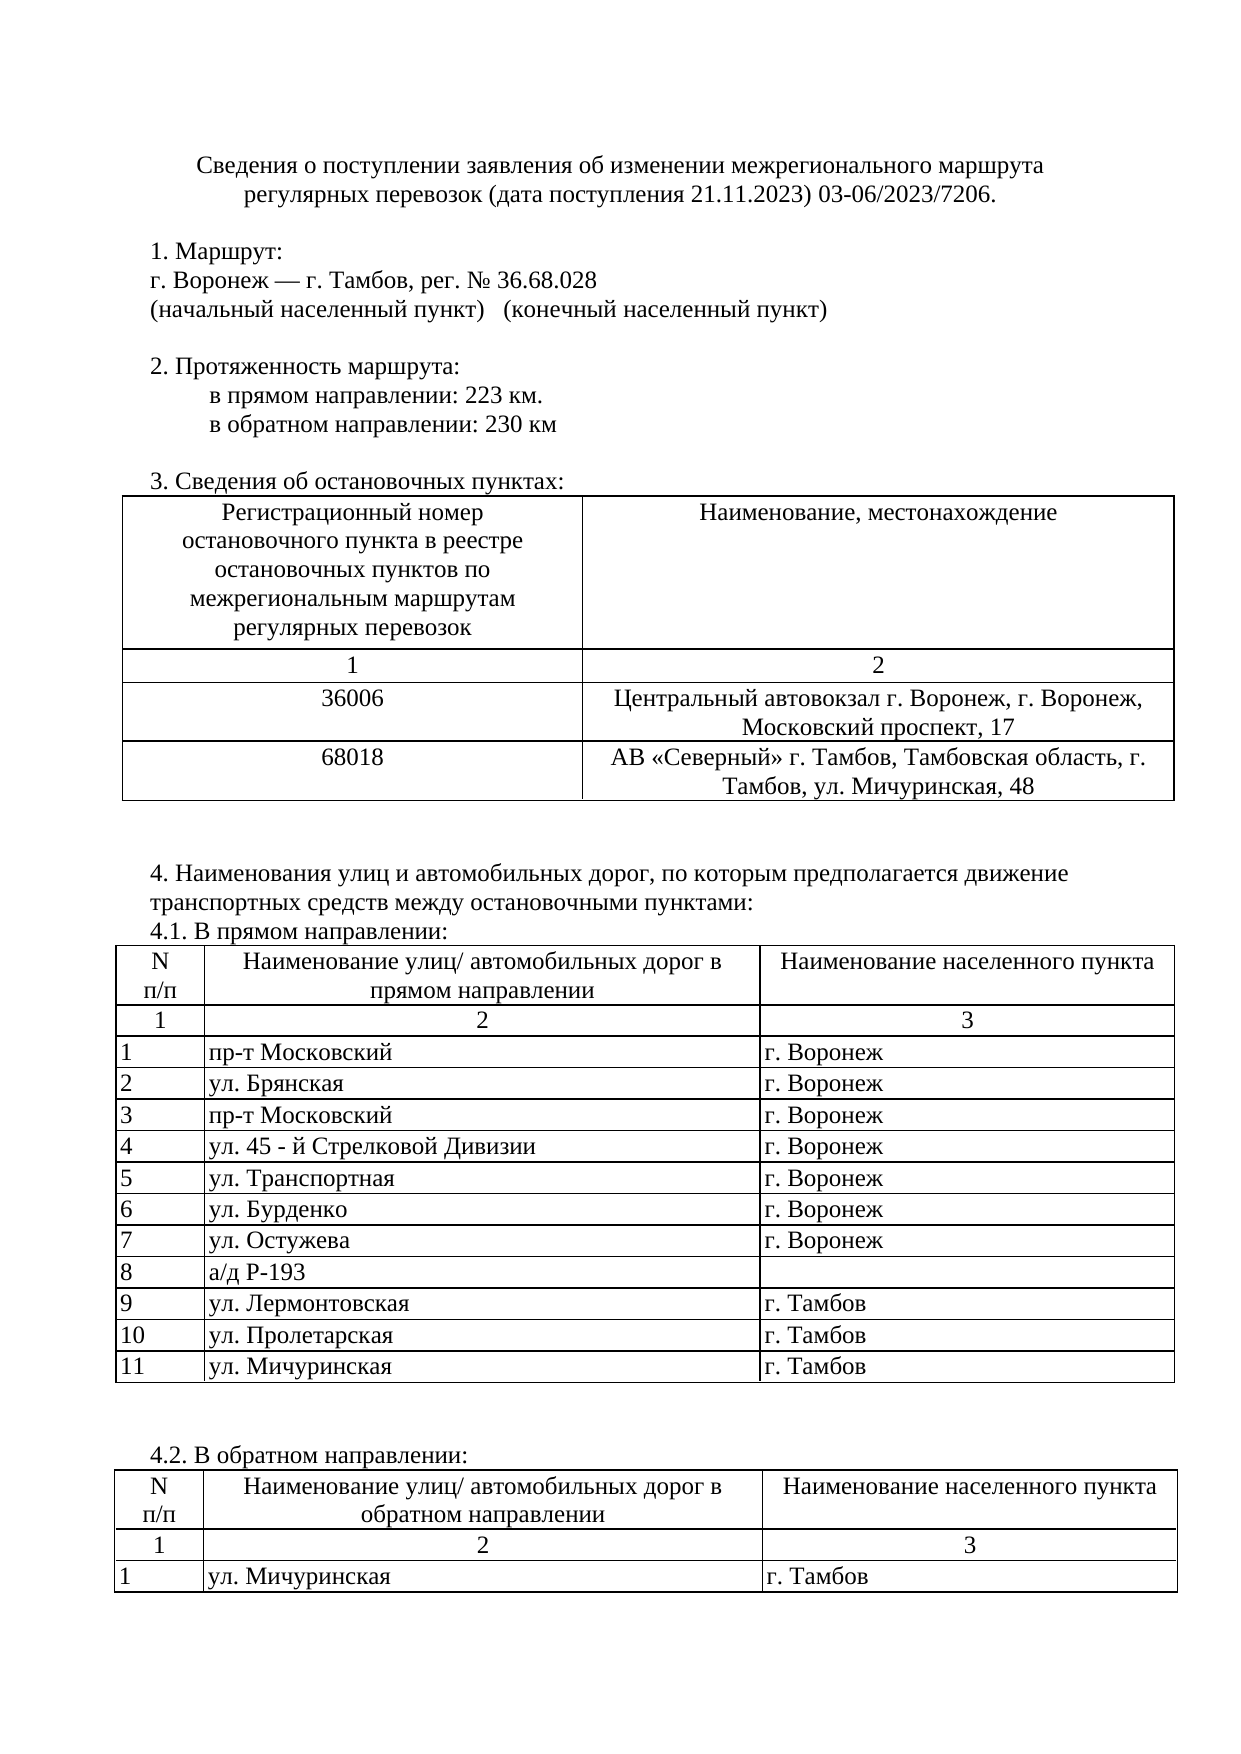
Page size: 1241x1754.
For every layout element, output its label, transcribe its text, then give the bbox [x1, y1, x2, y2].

table_cell ул. 45 - й Стрелковой Дивизии [205, 1131, 759, 1161]
table_cell г. Тамбов [761, 1352, 1174, 1381]
table_cell г. Воронеж [761, 1131, 1174, 1161]
table_header Наименование населенного пункта [761, 946, 1174, 1004]
table_header Наименование улиц/ автомобильных дорог в обратном направлении [204, 1471, 762, 1528]
table_cell 8 [117, 1257, 204, 1287]
table_cell ул. Мичуринская [205, 1352, 759, 1381]
table_header Наименование, местонахождение [583, 497, 1173, 648]
table_cell ул. Пролетарская [205, 1320, 759, 1350]
table_cell 2 [205, 1006, 759, 1035]
table_header Наименование населенного пункта [763, 1471, 1177, 1528]
table_cell ул. Бурденко [205, 1194, 759, 1224]
table_cell пр-т Московский [205, 1037, 759, 1067]
table_cell 10 [117, 1320, 204, 1350]
table_cell г. Воронеж [761, 1100, 1174, 1130]
table_cell г. Воронеж [761, 1163, 1174, 1193]
table_cell а/д Р-193 [205, 1257, 759, 1287]
table_cell ул. Транспортная [205, 1163, 759, 1193]
table_header Регистрационный номер остановочного пункта в реестре остановочных пунктов по межрегиональным маршрутам регулярных перевозок [123, 497, 582, 648]
text 1. Маршрут: [150, 236, 1090, 265]
text в прямом направлении: 223 км. [150, 380, 1090, 409]
text Сведения о поступлении заявления об изменении межрегионального маршрута регулярных перевозок (дата поступления 21.11.2023) 03-06/2023/7206. [150, 150, 1090, 207]
table_cell ул. Остужева [205, 1226, 759, 1256]
table_cell г. Воронеж [761, 1226, 1174, 1256]
text в обратном направлении: 230 км [150, 409, 1090, 437]
table_cell 1 [115, 1561, 203, 1591]
table_cell пр-т Московский [205, 1100, 759, 1130]
table_header N п/п [117, 946, 204, 1004]
table_cell 2 [117, 1068, 204, 1098]
text г. Воронеж — г. Тамбов, рег. № 36.68.028 [150, 265, 1090, 294]
table_cell 1 [117, 1006, 204, 1035]
table_cell г. Тамбов [761, 1289, 1174, 1318]
table_cell [761, 1257, 1174, 1287]
table_cell ул. Мичуринская [204, 1561, 762, 1591]
table_cell ул. Брянская [205, 1068, 759, 1098]
text (начальный населенный пункт) (конечный населенный пункт) [150, 294, 1090, 322]
table_cell 5 [117, 1163, 204, 1193]
table_cell 2 [583, 650, 1173, 681]
table_cell Центральный автовокзал г. Воронеж, г. Воронеж, Московский проспект, 17 [583, 683, 1173, 740]
table_cell АВ «Северный» г. Тамбов, Тамбовская область, г. Тамбов, ул. Мичуринская, 48 [583, 742, 1173, 799]
text 4.2. В обратном направлении: [150, 1440, 1090, 1469]
text 4.1. В прямом направлении: [150, 916, 1090, 945]
table_header Наименование улиц/ автомобильных дорог в прямом направлении [205, 946, 759, 1004]
table_cell г. Тамбов [761, 1320, 1174, 1350]
table_cell 11 [117, 1352, 204, 1381]
text 2. Протяженность маршрута: [150, 351, 1090, 380]
table_cell 1 [123, 650, 582, 681]
table_cell 3 [763, 1528, 1177, 1560]
table_header N п/п [115, 1471, 203, 1528]
table_cell г. Воронеж [761, 1068, 1174, 1098]
table_cell 1 [117, 1037, 204, 1067]
table_cell 36006 [123, 683, 582, 740]
table_cell г. Тамбов [763, 1560, 1177, 1591]
table_cell 68018 [123, 742, 582, 799]
table_cell 4 [117, 1131, 204, 1161]
table_cell ул. Лермонтовская [205, 1289, 759, 1318]
table_cell 2 [204, 1530, 762, 1560]
table_cell 9 [117, 1289, 204, 1318]
table_cell 3 [761, 1006, 1174, 1035]
table_cell 7 [117, 1226, 204, 1256]
text 4. Наименования улиц и автомобильных дорог, по которым предполагается движение транспортных средств между остановочными пунктами: [150, 858, 1090, 916]
text 3. Сведения об остановочных пунктах: [150, 466, 1090, 495]
table_cell г. Воронеж [761, 1037, 1174, 1067]
table_cell 3 [117, 1100, 204, 1130]
table_cell г. Воронеж [761, 1194, 1174, 1224]
table_cell 1 [115, 1529, 203, 1560]
table_cell 6 [117, 1194, 204, 1224]
